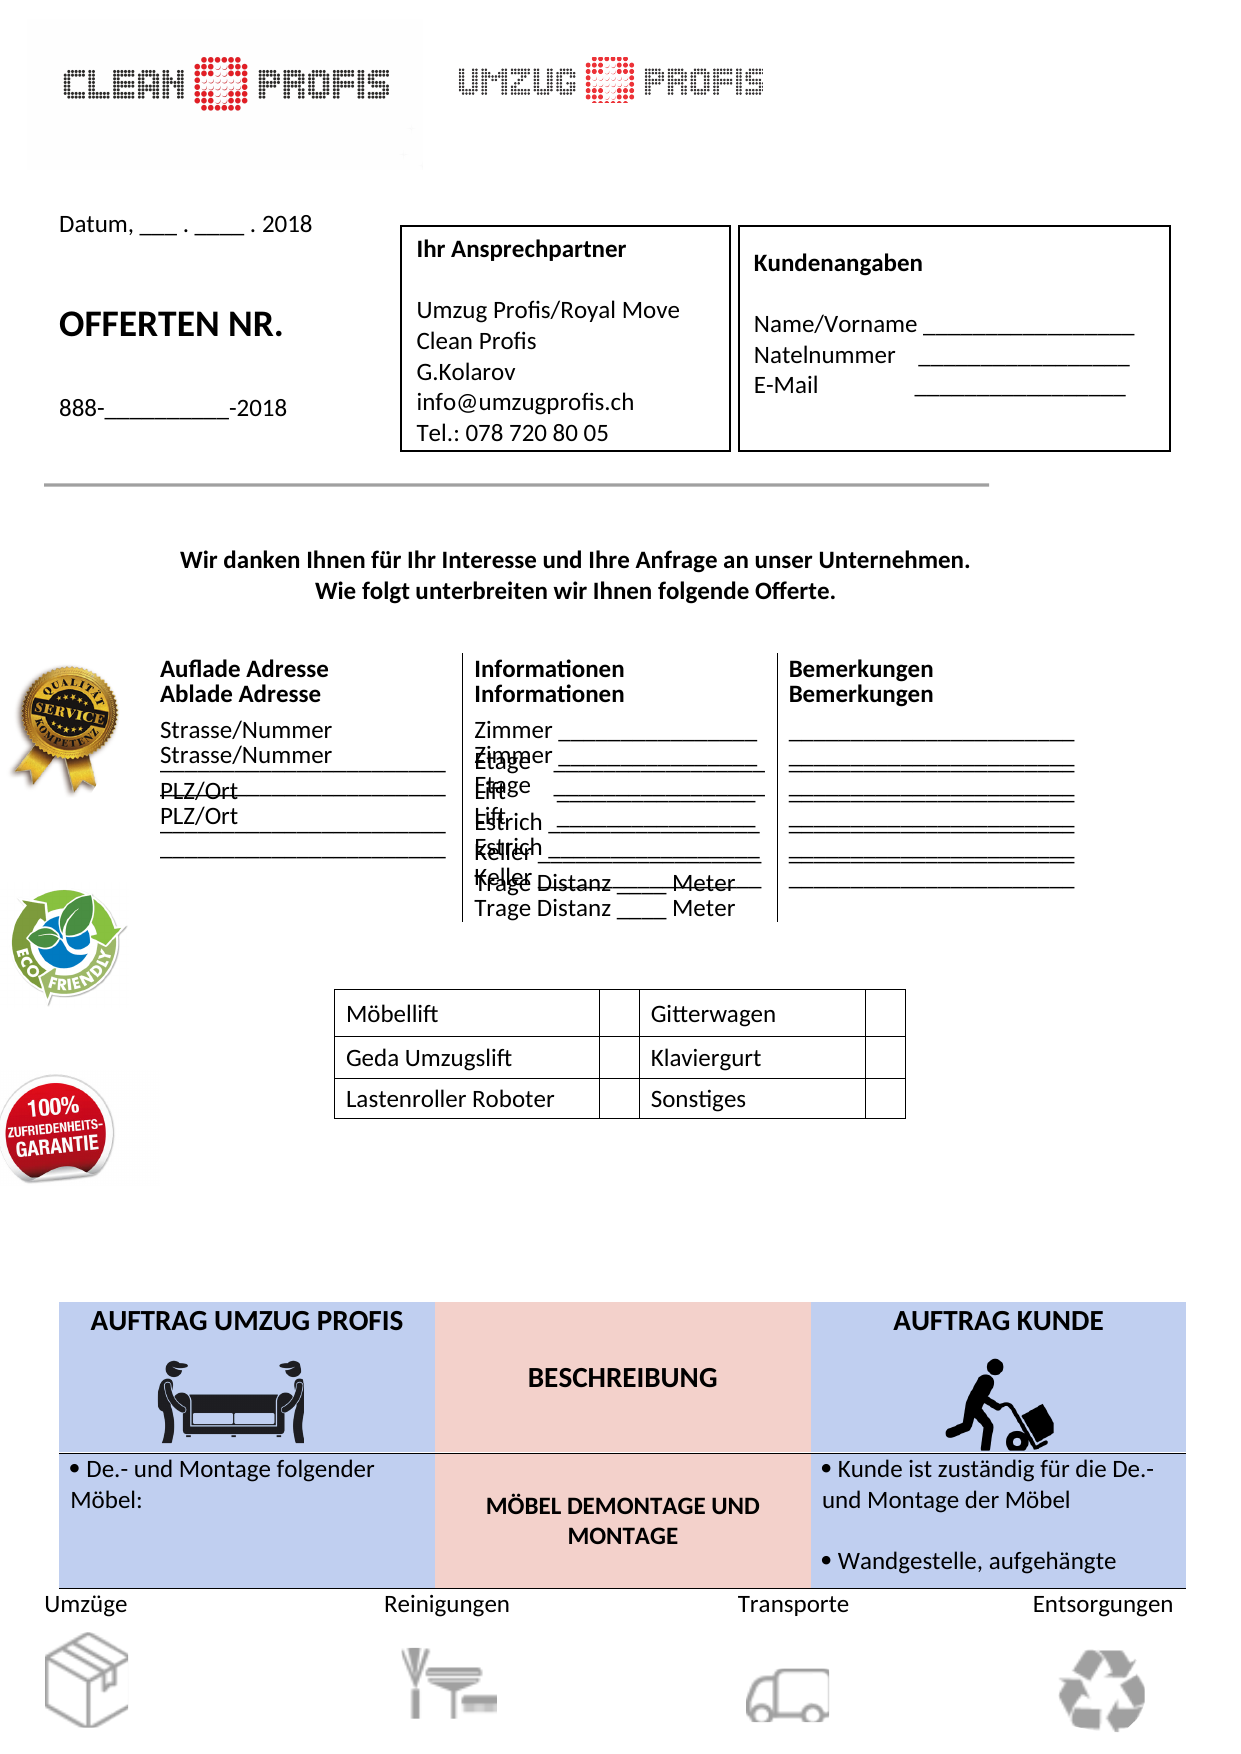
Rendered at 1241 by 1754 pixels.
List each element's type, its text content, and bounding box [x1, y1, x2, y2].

table_header Auflade Adresse Strasse/Nummer _______________________ PLZ/Ort _______________________ [149, 653, 462, 678]
picture [746, 1668, 830, 1723]
table_header BESCHREIBUNG [435, 1302, 811, 1452]
table_cell Geda Umzugslift [335, 1037, 599, 1078]
text Wir danken Ihnen für Ihr Interesse und Ihre Anfrage an unser Unternehmen. [59, 544, 1093, 575]
table_cell [600, 1079, 639, 1118]
table_cell Klaviergurt [640, 1037, 865, 1078]
table_header Ablade Adresse Strasse/Nummer _______________________ PLZ/Ort _______________________ [149, 678, 462, 922]
table_cell Lastenroller Roboter [335, 1079, 599, 1118]
picture [3, 656, 121, 798]
picture [0, 882, 129, 1008]
text Wie folgt unterbreiten wir Ihnen folgende Offerte. [59, 575, 1093, 606]
text Datum, ___ . ____ . 2018 [59, 209, 1093, 270]
picture [945, 1350, 1054, 1450]
table_header [866, 990, 905, 1036]
picture [157, 1359, 304, 1444]
picture [0, 1070, 161, 1186]
table_header AUFTRAG UMZUG PROFIS [59, 1302, 435, 1452]
table_cell [600, 1037, 639, 1078]
table_cell MÖBEL DEMONTAGE UND MONTAGE [435, 1454, 811, 1588]
picture [45, 1632, 129, 1728]
table_cell Sonstiges [640, 1079, 865, 1118]
table_header Gitterwagen [640, 990, 865, 1036]
table_cell Kunde ist zuständig für die De.- und Montage der Möbel Wandgestelle, aufgehängte Möbel wird Kunde wieder aufhängen/bohren [811, 1454, 1186, 1588]
table_header Möbellift [335, 990, 599, 1036]
text OFFERTEN NR. [59, 300, 400, 346]
picture [1058, 1649, 1145, 1733]
table_cell De.- und Montage folgender Möbel: [59, 1454, 435, 1588]
picture [27, 19, 423, 170]
table_cell [866, 1037, 905, 1078]
table_header Bemerkungen _______________________ _______________________ _______________________ _______________________ _______________________ [778, 678, 1092, 922]
table_cell [866, 1079, 905, 1118]
table_header Informationen Zimmer ________________ Etage _________________ Lift ________________ Estrich _________________ Keller __________________ Trage Distanz ____ Meter [463, 678, 777, 922]
table_header [600, 990, 639, 1036]
table_header AUFTRAG KUNDE [811, 1302, 1186, 1452]
text 888-__________-2018 [59, 392, 400, 422]
picture [401, 1647, 497, 1719]
